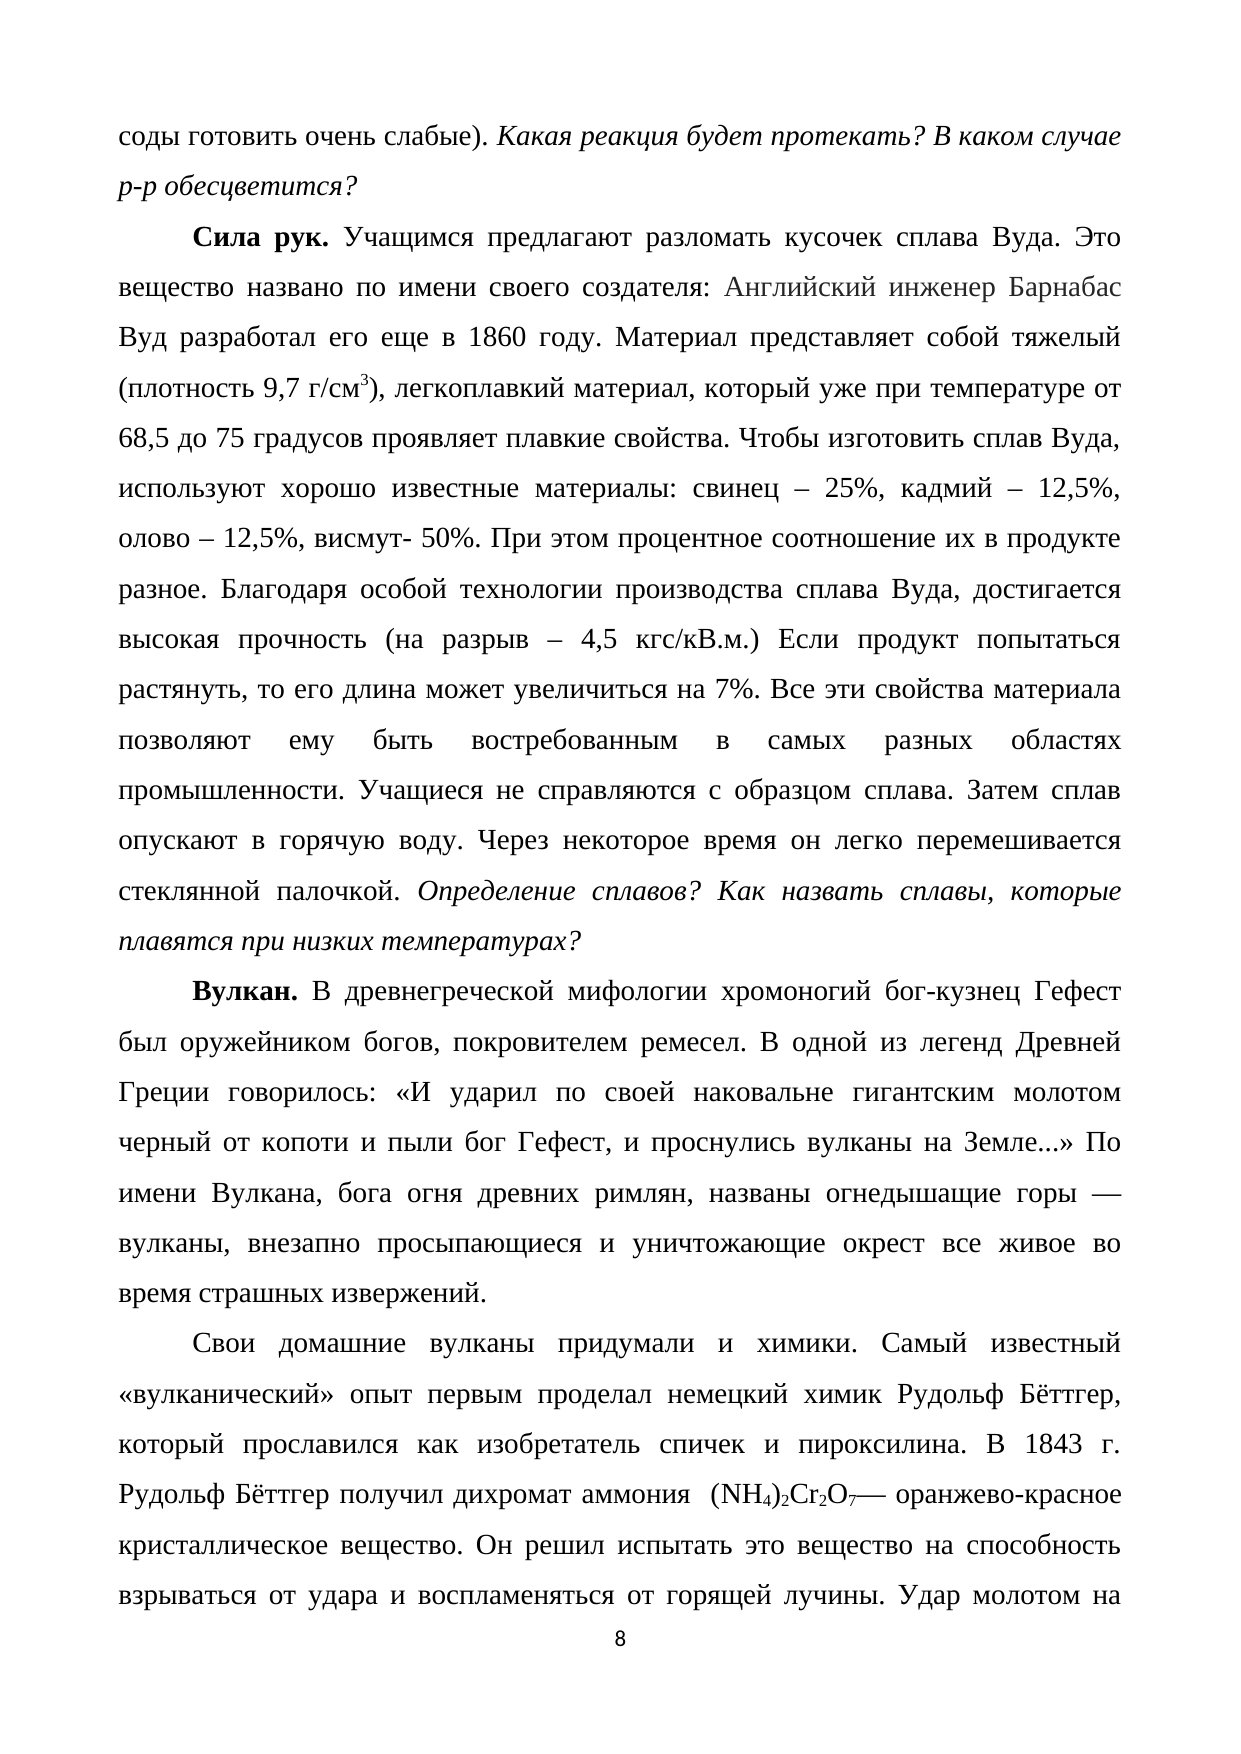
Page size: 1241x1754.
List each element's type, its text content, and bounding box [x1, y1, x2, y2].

text Сила рук. Учащимся предлагают разломать кусочек сплава Вуда. Это вещество названо по имени своего создателя: Английский инженер Барнабас Вуд разработал его еще в 1860 году. Материал представляет собой тяжелый (плотность 9,7 г/см3), легкоплавкий материал, который уже при температуре от 68,5 до 75 градусов проявляет плавкие свойства. Чтобы изготовить сплав Вуда, используют хорошо известные материалы: свинец – 25%, кадмий – 12,5%, олово – 12,5%, висмут- 50%. При этом процентное соотношение их в продукте разное. Благодаря особой технологии производства сплава Вуда, достигается высокая прочность (на разрыв – 4,5 кгс/кВ.м.) Если продукт попытаться растянуть, то его длина может увеличиться на 7%. Все эти свойства материала позволяют ему быть востребованным в самых разных областях промышленности. Учащиеся не справляются с образцом сплава. Затем сплав опускают в горячую воду. Через некоторое время он легко перемешивается стеклянной палочкой. Определение сплавов? Как назвать сплавы, которые плавятся при низких температурах? [118, 219, 1122, 957]
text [118, 1326, 1122, 1611]
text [118, 118, 1122, 202]
text Вулкан. В древнегреческой мифологии хромоногий бог-кузнец Гефест был оружейником богов, покровителем ремесел. В одной из легенд Древней Греции говорилось: «И ударил по своей наковальне гигантским молотом черный от копоти и пыли бог Гефест, и проснулись вулканы на Земле...» По имени Вулкана, бога огня древних римлян, названы огнедышащие горы — вулканы, внезапно просыпающиеся и уничтожающие окрест все живое во время страшных извержений. [118, 973, 1122, 1309]
